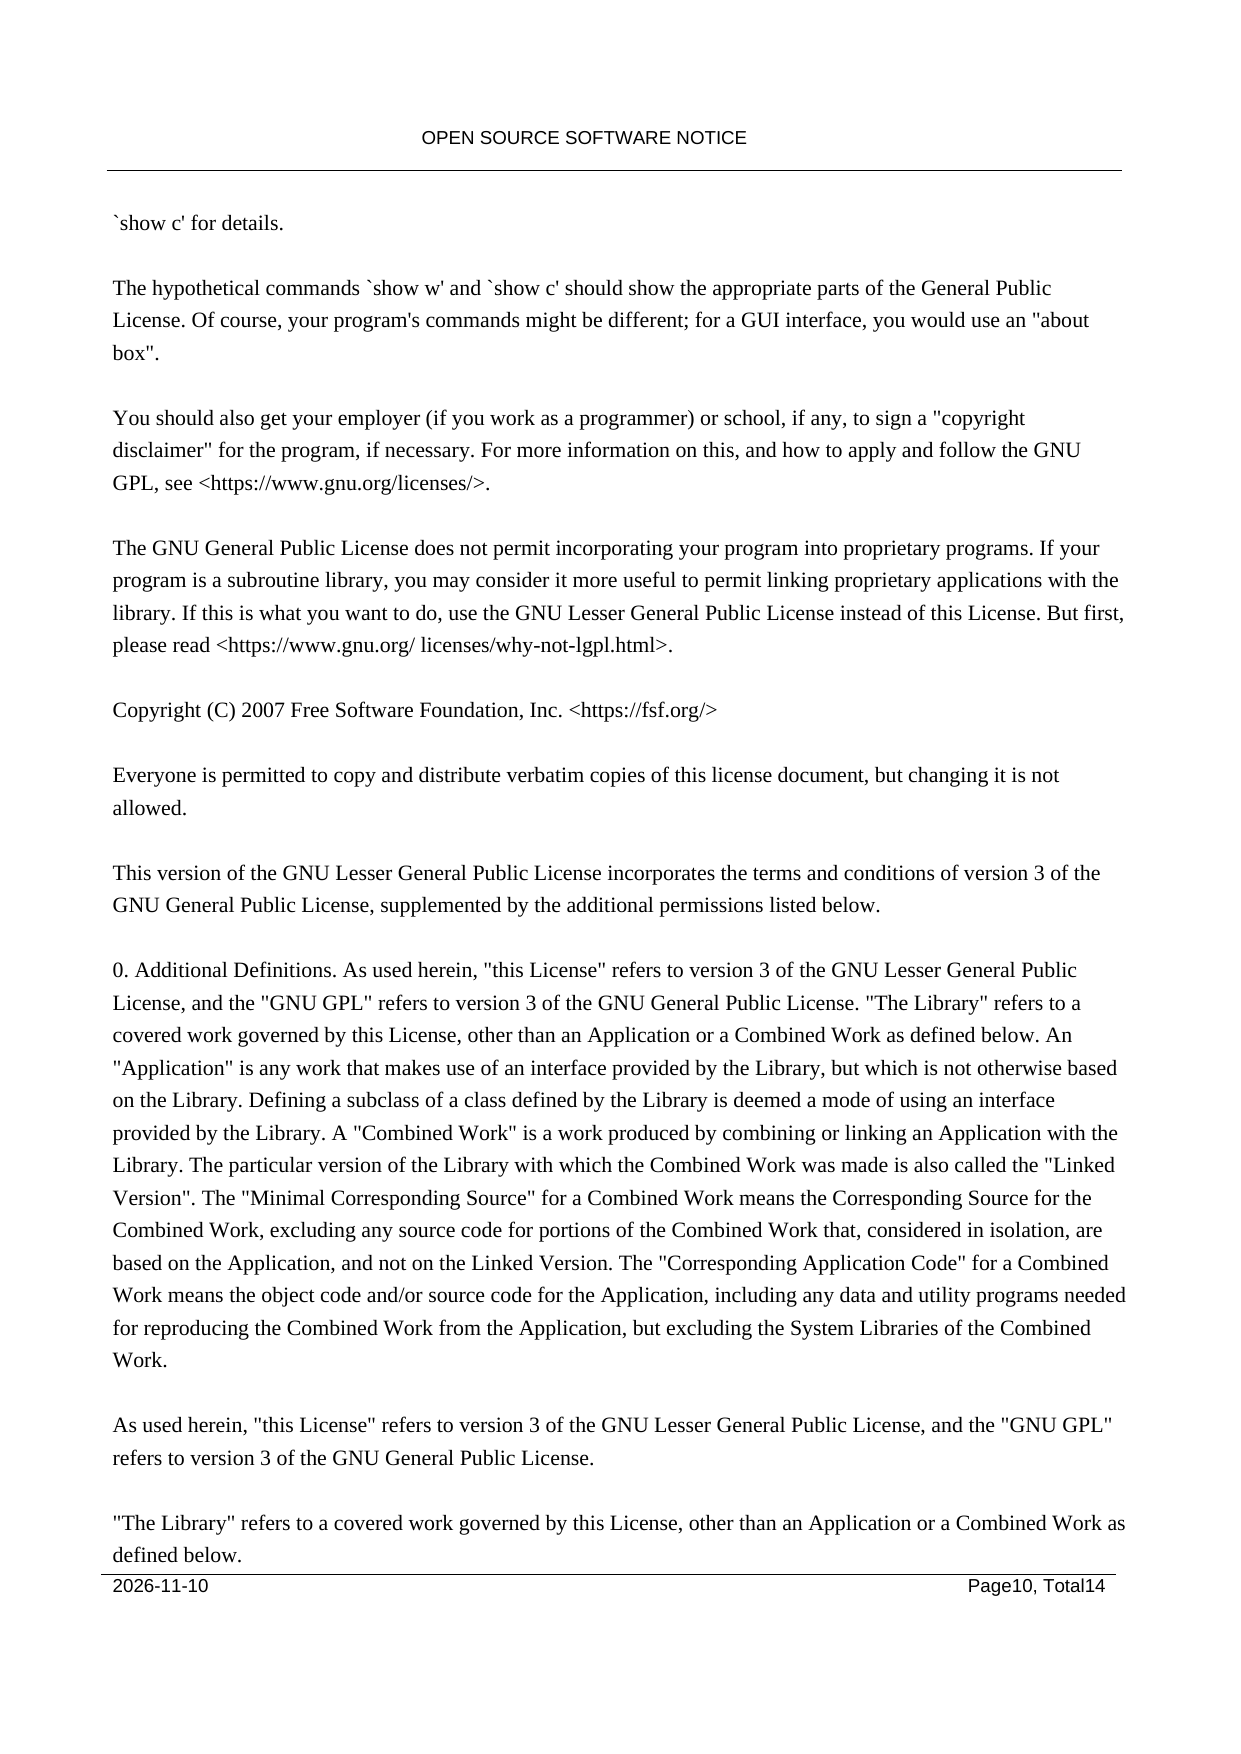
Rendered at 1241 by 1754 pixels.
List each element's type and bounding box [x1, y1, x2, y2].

text [112, 206, 1128, 1571]
